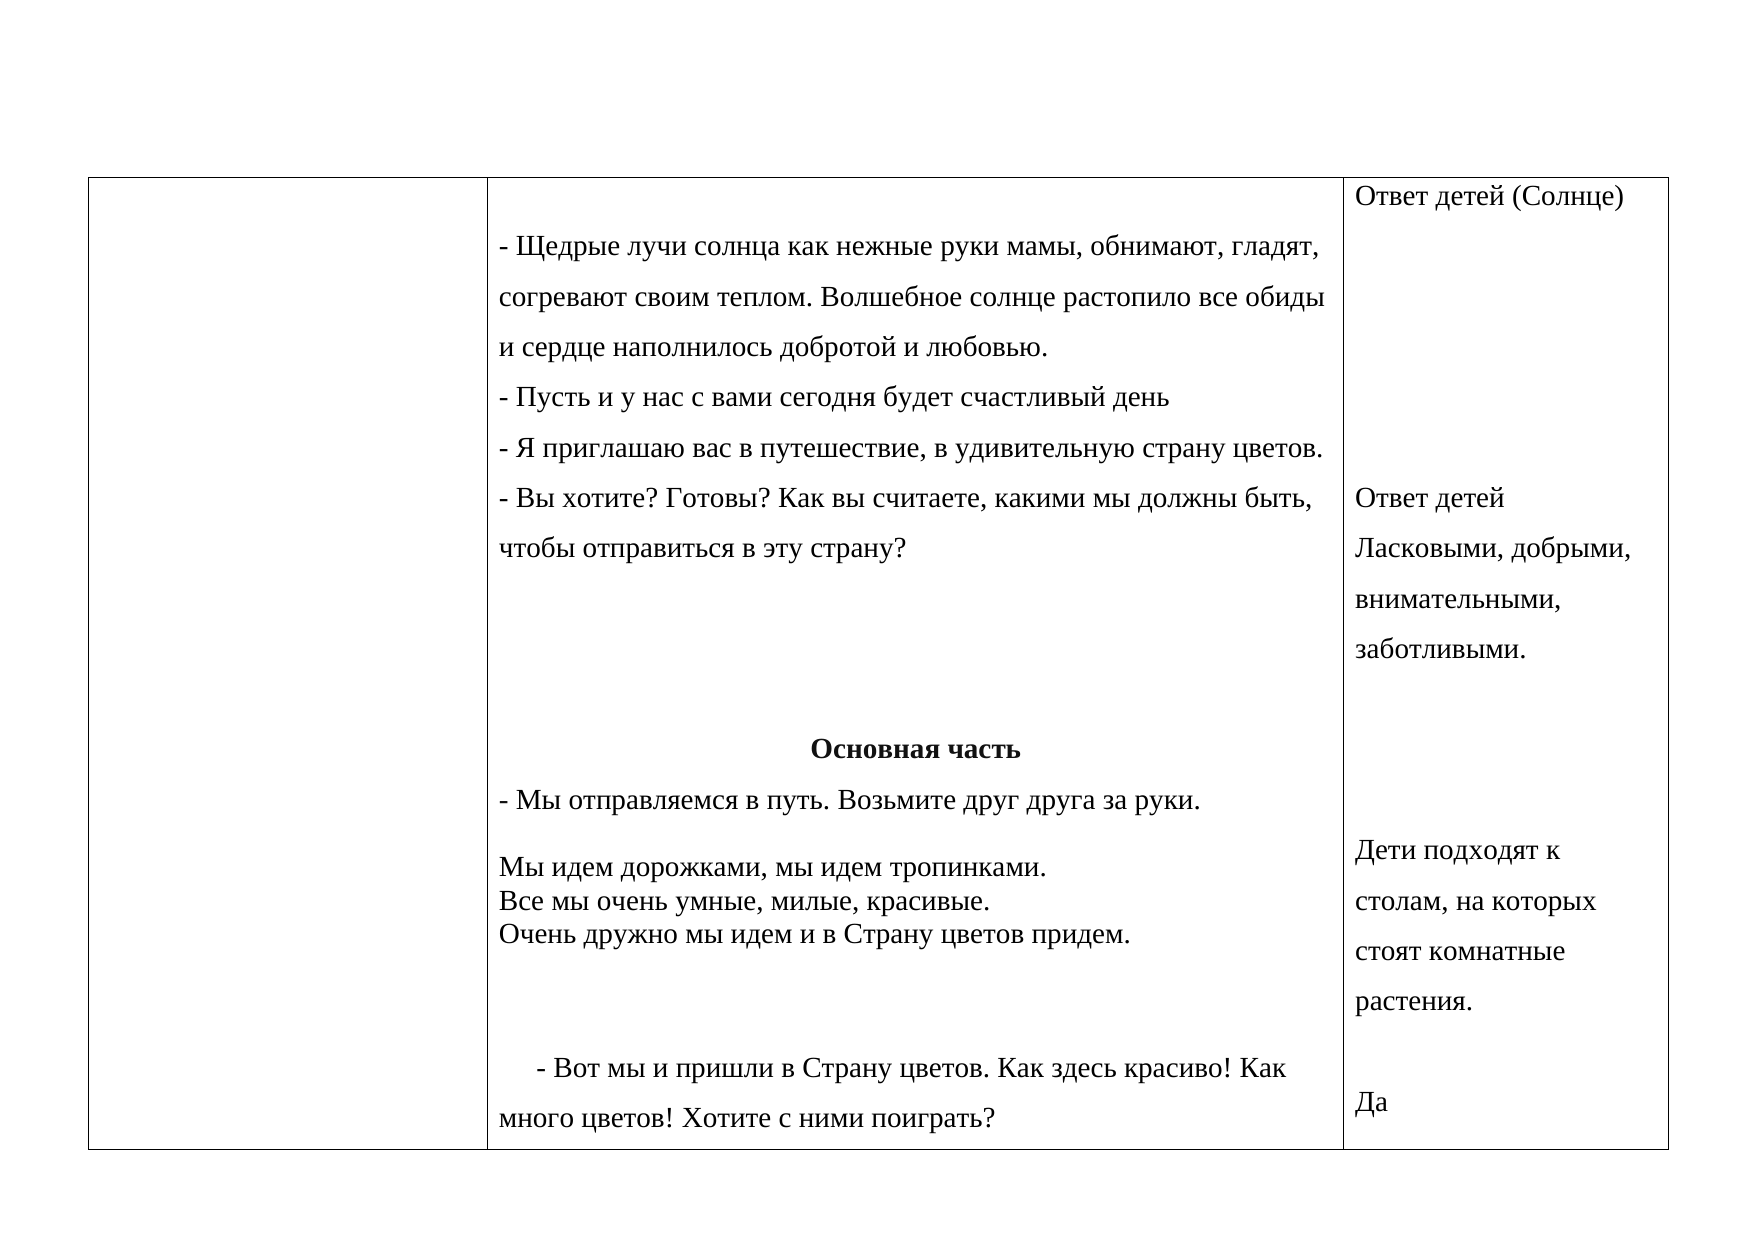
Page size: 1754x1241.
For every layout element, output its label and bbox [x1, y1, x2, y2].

table_cell [89, 178, 487, 1148]
table_cell [1344, 178, 1668, 1148]
table_cell [488, 178, 1343, 1148]
